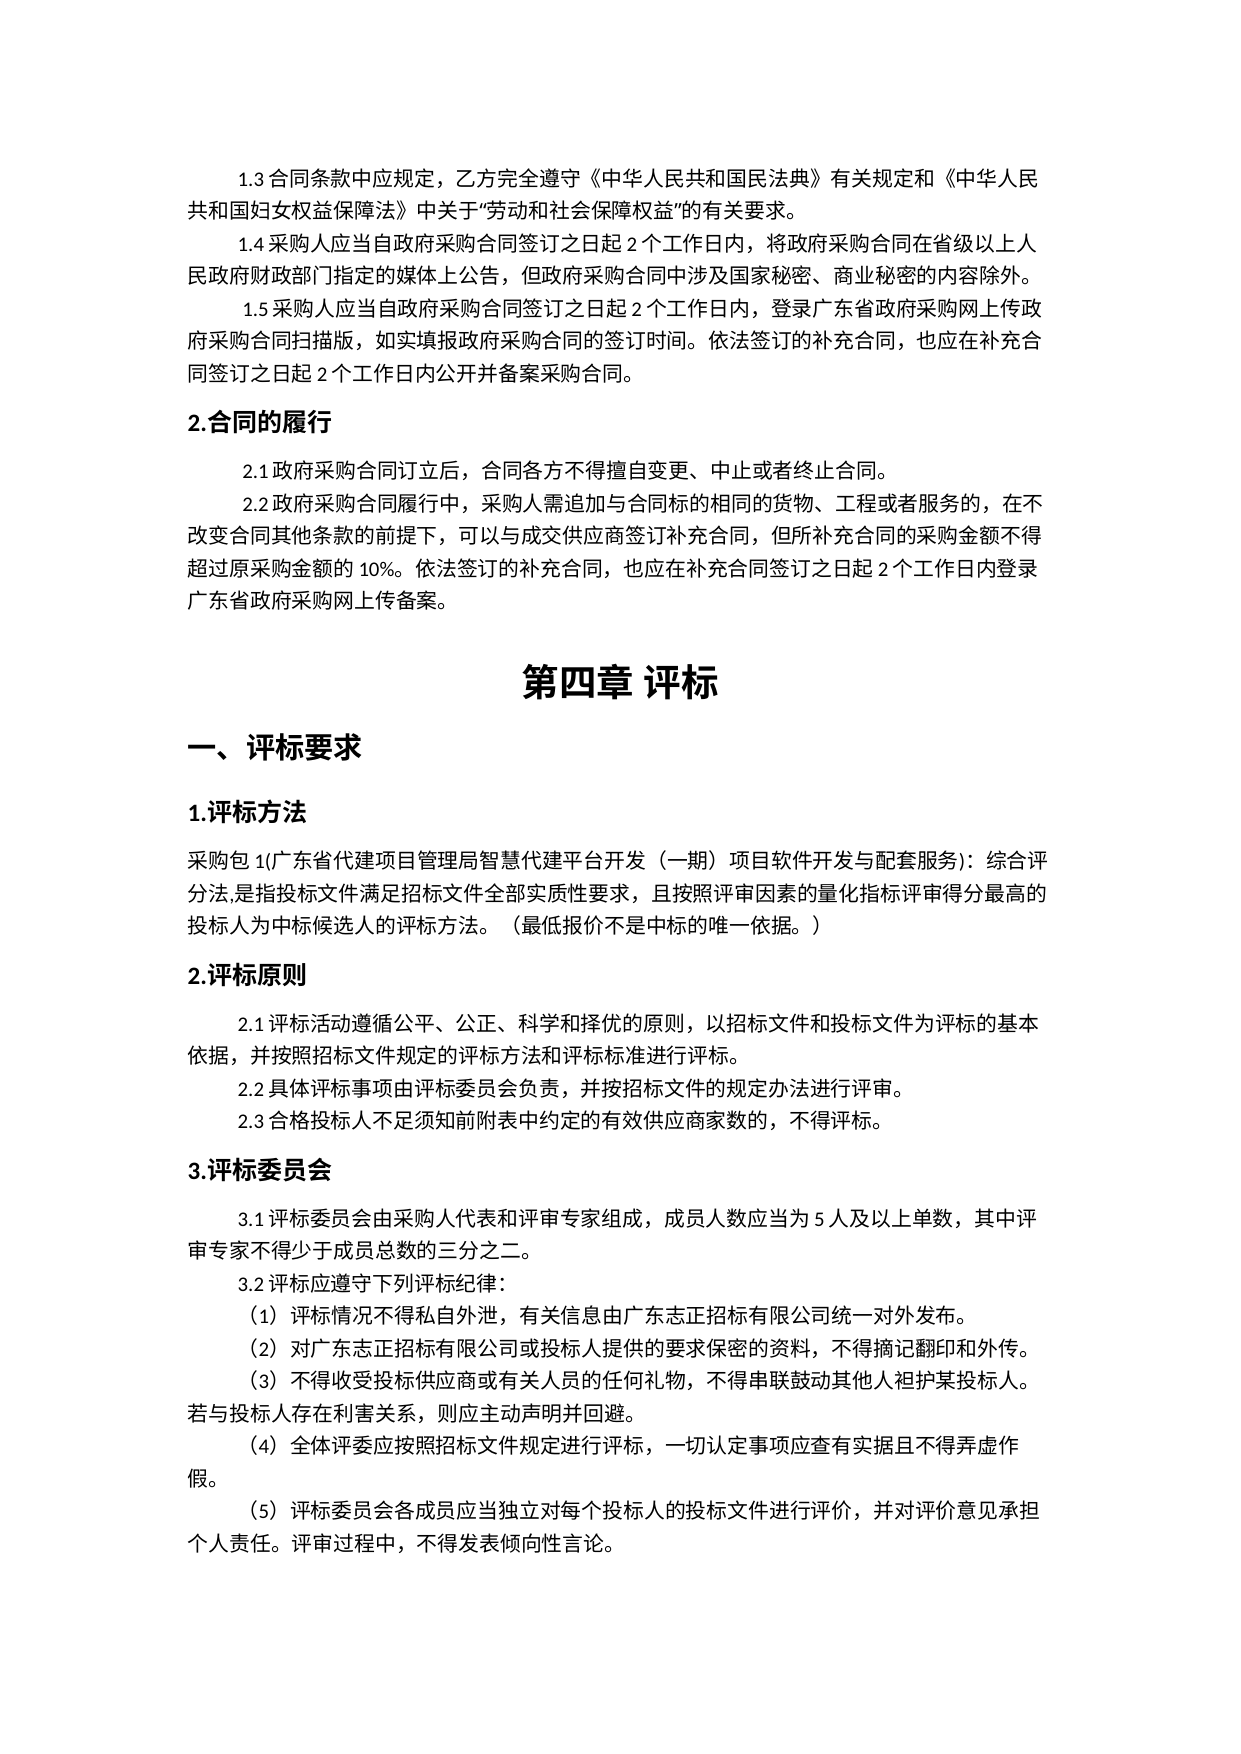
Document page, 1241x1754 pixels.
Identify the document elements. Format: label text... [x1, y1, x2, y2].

text 1.4采购人应当自政府采购合同签订之日起2个工作日内，将政府采购合同在省级以上人民政府财政部门指定的媒体上公告，但政府采购合同中涉及国家秘密、商业秘密的内容除外。 [187, 227, 1053, 292]
text 2.2具体评标事项由评标委员会负责，并按招标文件的规定办法进行评审。 [187, 1072, 1053, 1104]
text 2.合同的履行 [187, 389, 1053, 454]
text 采购包1(广东省代建项目管理局智慧代建平台开发（一期）项目软件开发与配套服务)：综合评分法,是指投标文件满足招标文件全部实质性要求，且按照评审因素的量化指标评审得分最高的投标人为中标候选人的评标方法。（最低报价不是中标的唯一依据。） [187, 844, 1053, 942]
text 2.1评标活动遵循公平、公正、科学和择优的原则，以招标文件和投标文件为评标的基本依据，并按照招标文件规定的评标方法和评标标准进行评标。 [187, 1007, 1053, 1072]
text （3）不得收受投标供应商或有关人员的任何礼物，不得串联鼓动其他人袒护某投标人。若与投标人存在利害关系，则应主动声明并回避。 [187, 1364, 1053, 1429]
text （1）评标情况不得私自外泄，有关信息由广东志正招标有限公司统一对外发布。 [187, 1299, 1053, 1332]
text （5）评标委员会各成员应当独立对每个投标人的投标文件进行评价，并对评价意见承担个人责任。评审过程中，不得发表倾向性言论。 [187, 1494, 1053, 1559]
text 2.2政府采购合同履行中，采购人需追加与合同标的相同的货物、工程或者服务的，在不改变合同其他条款的前提下，可以与成交供应商签订补充合同，但所补充合同的采购金额不得超过原采购金额的10%。依法签订的补充合同，也应在补充合同签订之日起2个工作日内登录广东省政府采购网上传备案。 [187, 487, 1053, 617]
text 3.评标委员会 [187, 1137, 1053, 1202]
text 1.评标方法 [187, 779, 1053, 844]
text 3.2评标应遵守下列评标纪律： [187, 1267, 1053, 1299]
text 第四章 评标 [187, 649, 1053, 714]
text 一、评标要求 [187, 714, 1053, 779]
text 2.1政府采购合同订立后，合同各方不得擅自变更、中止或者终止合同。 [187, 454, 1053, 487]
text 1.3合同条款中应规定，乙方完全遵守《中华人民共和国民法典》有关规定和《中华人民共和国妇女权益保障法》中关于“劳动和社会保障权益”的有关要求。 [187, 162, 1053, 227]
text 3.1评标委员会由采购人代表和评审专家组成，成员人数应当为5人及以上单数，其中评审专家不得少于成员总数的三分之二。 [187, 1202, 1053, 1267]
text 2.3合格投标人不足须知前附表中约定的有效供应商家数的，不得评标。 [187, 1104, 1053, 1137]
text 2.评标原则 [187, 942, 1053, 1007]
text （2）对广东志正招标有限公司或投标人提供的要求保密的资料，不得摘记翻印和外传。 [187, 1332, 1053, 1364]
text （4）全体评委应按照招标文件规定进行评标，一切认定事项应查有实据且不得弄虚作假。 [187, 1429, 1053, 1494]
text 1.5采购人应当自政府采购合同签订之日起2个工作日内，登录广东省政府采购网上传政府采购合同扫描版，如实填报政府采购合同的签订时间。依法签订的补充合同，也应在补充合同签订之日起2个工作日内公开并备案采购合同。 [187, 292, 1053, 389]
